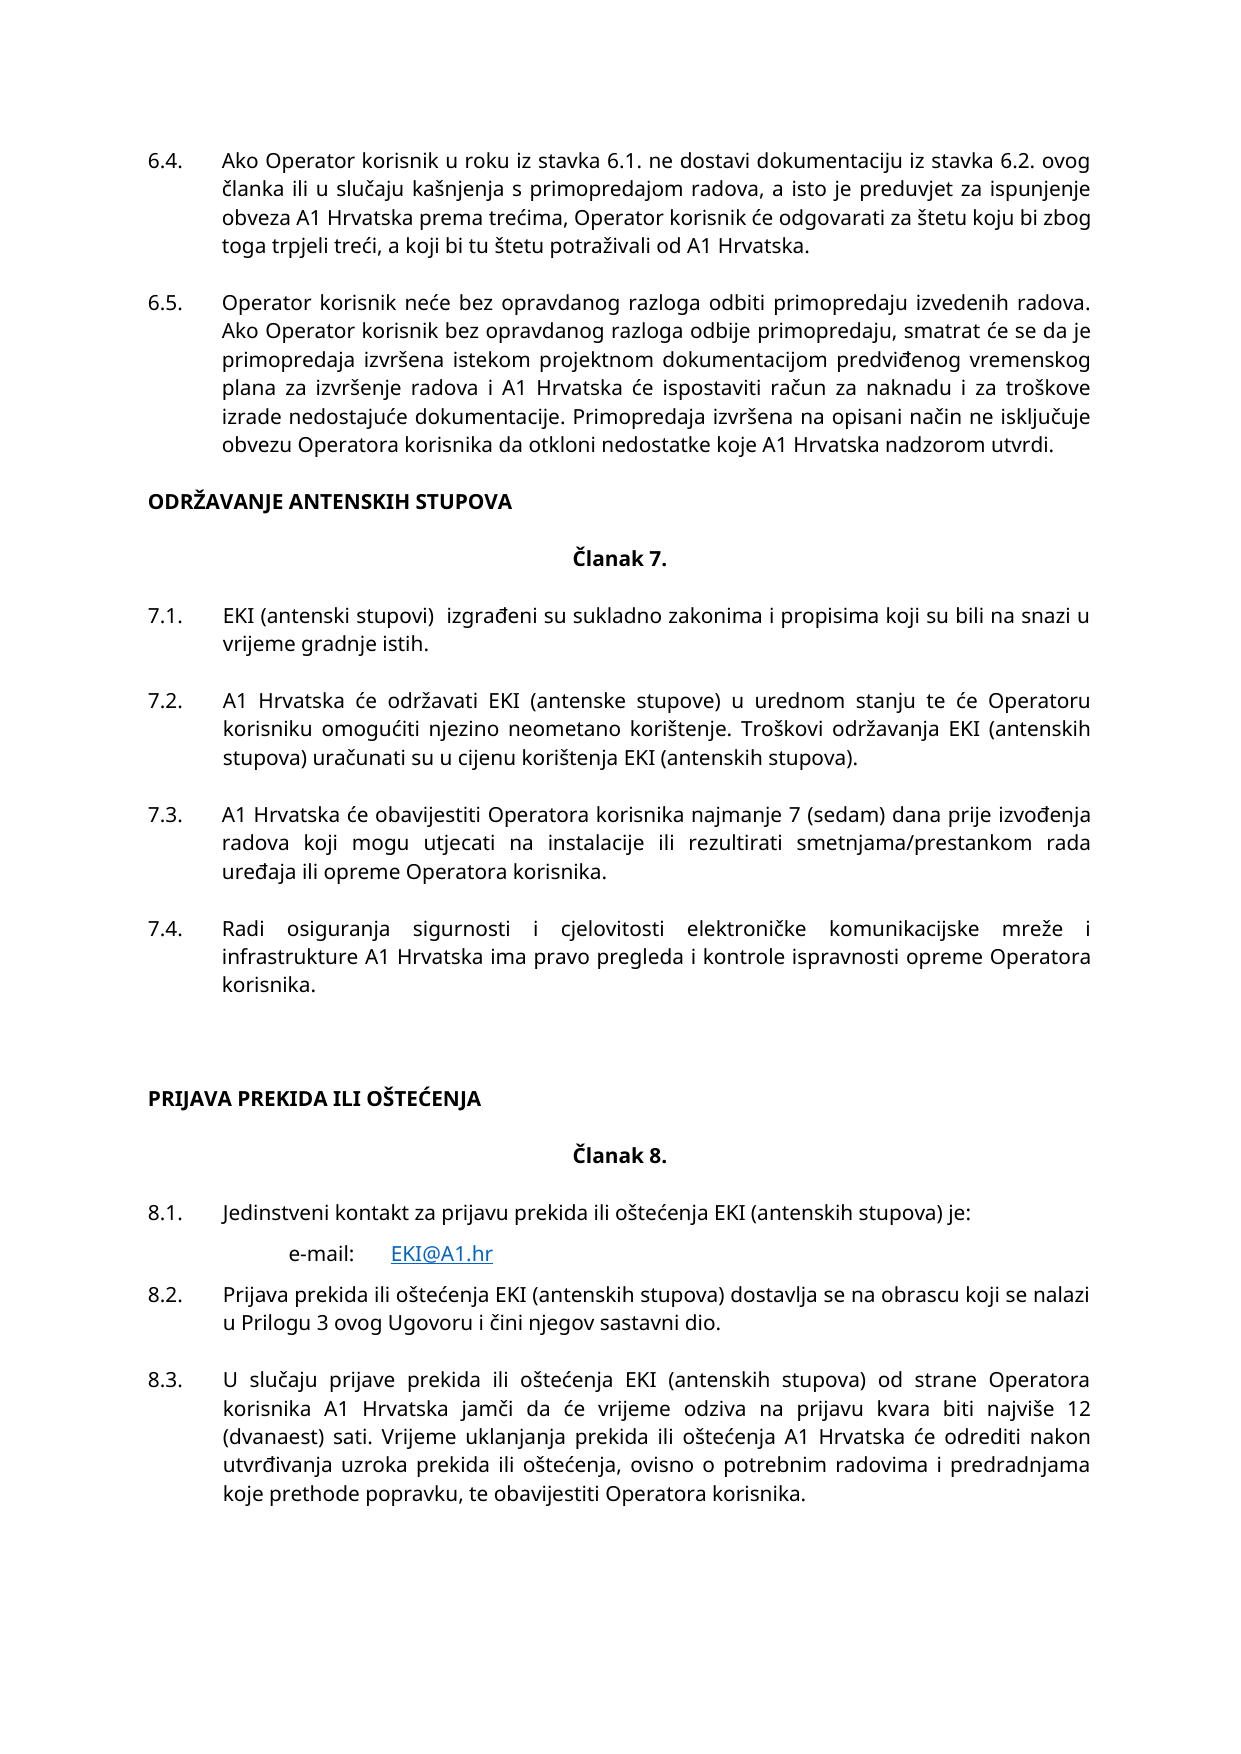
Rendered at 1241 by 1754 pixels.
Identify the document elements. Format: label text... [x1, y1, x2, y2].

text ODRŽAVANJE ANTENSKIH STUPOVA [148, 487, 1092, 516]
text Članak 7. [148, 544, 1092, 572]
list Operator korisnik neće bez opravdanog razloga odbiti primopredaju izvedenih radova. Ako Operator korisnik bez opravdanog razloga odbije primopredaju, smatrat će se da je primopredaja izvršena istekom projektnom dokumentacijom predviđenog vremenskog plana za izvršenje radova i A1 Hrvatska će ispostaviti račun za naknadu i za troškove izrade nedostajuće dokumentacije. Primopredaja izvršena na opisani način ne isključuje obvezu Operatora korisnika da otkloni nedostatke koje A1 Hrvatska nadzorom utvrdi. [148, 288, 1092, 459]
list Radi osiguranja sigurnosti i cjelovitosti elektroničke komunikacijske mreže i infrastrukture A1 Hrvatska ima pravo pregleda i kontrole ispravnosti opreme Operatora korisnika. [148, 914, 1092, 999]
table_header e-mail: [277, 1239, 379, 1267]
list A1 Hrvatska će obavijestiti Operatora korisnika najmanje 7 (sedam) dana prije izvođenja radova koji mogu utjecati na instalacije ili rezultirati smetnjama/prestankom rada uređaja ili opreme Operatora korisnika. [148, 800, 1092, 885]
text PRIJAVA PREKIDA ILI OŠTEĆENJA [148, 1084, 1092, 1113]
text Članak 8. [148, 1141, 1092, 1169]
list Prijava prekida ili oštećenja EKI (antenskih stupova) dostavlja se na obrascu koji se nalazi u Prilogu 3 ovog Ugovoru i čini njegov sastavni dio. [148, 1280, 1092, 1337]
list Ako Operator korisnik u roku iz stavka 6.1. ne dostavi dokumentaciju iz stavka 6.2. ovog članka ili u slučaju kašnjenja s primopredajom radova, a isto je preduvjet za ispunjenje obveza A1 Hrvatska prema trećima, Operator korisnik će odgovarati za štetu koju bi zbog toga trpjeli treći, a koji bi tu štetu potraživali od A1 Hrvatska. [148, 146, 1092, 259]
list A1 Hrvatska će održavati EKI (antenske stupove) u urednom stanju te će Operatoru korisniku omogućiti njezino neometano korištenje. Troškovi održavanja EKI (antenskih stupova) uračunati su u cijenu korištenja EKI (antenskih stupova). [148, 686, 1092, 771]
table_header EKI@A1.hr [379, 1239, 1092, 1267]
list Jedinstveni kontakt za prijavu prekida ili oštećenja EKI (antenskih stupova) je: [148, 1198, 1092, 1226]
list EKI (antenski stupovi) izgrađeni su sukladno zakonima i propisima koji su bili na snazi u vrijeme gradnje istih. [148, 601, 1092, 658]
list U slučaju prijave prekida ili oštećenja EKI (antenskih stupova) od strane Operatora korisnika A1 Hrvatska jamči da će vrijeme odziva na prijavu kvara biti najviše 12 (dvanaest) sati. Vrijeme uklanjanja prekida ili oštećenja A1 Hrvatska će odrediti nakon utvrđivanja uzroka prekida ili oštećenja, ovisno o potrebnim radovima i predradnjama koje prethode popravku, te obavijestiti Operatora korisnika. [148, 1365, 1092, 1507]
